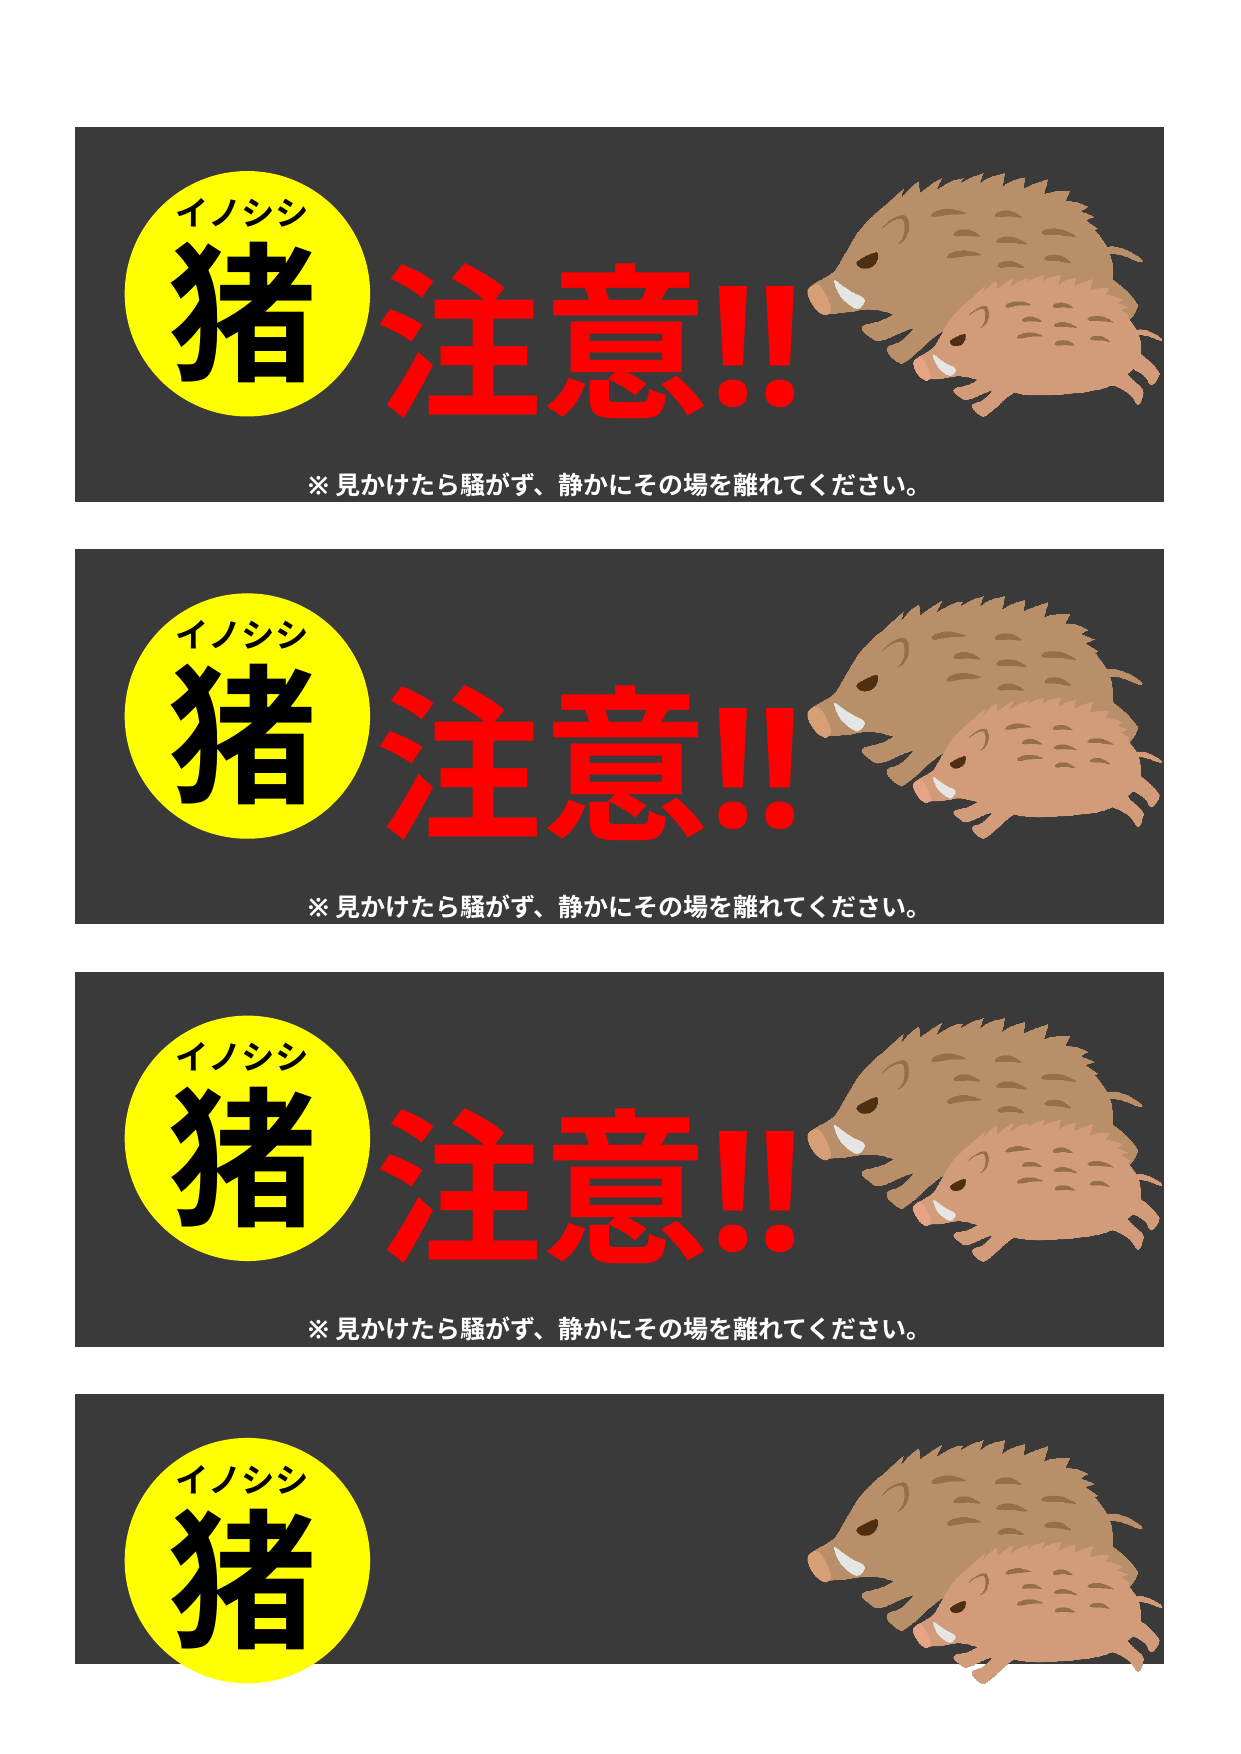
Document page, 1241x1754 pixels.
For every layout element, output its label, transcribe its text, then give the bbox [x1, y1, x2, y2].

picture [807, 1440, 1163, 1684]
table_cell [75, 924, 1164, 972]
table_cell 注意!! ※ 見かけたら騒がず、静かにその場を離れてください。 [75, 549, 1164, 924]
table_header 注意!! ※ 見かけたら騒がず、静かにその場を離れてください。 [75, 127, 1164, 502]
picture [807, 596, 1163, 839]
table_cell [75, 502, 1164, 549]
table_cell [75, 1347, 1164, 1394]
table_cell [75, 1394, 1164, 1664]
picture [807, 173, 1163, 417]
table_cell 注意!! ※ 見かけたら騒がず、静かにその場を離れてください。 [75, 972, 1164, 1347]
picture [807, 1018, 1163, 1262]
